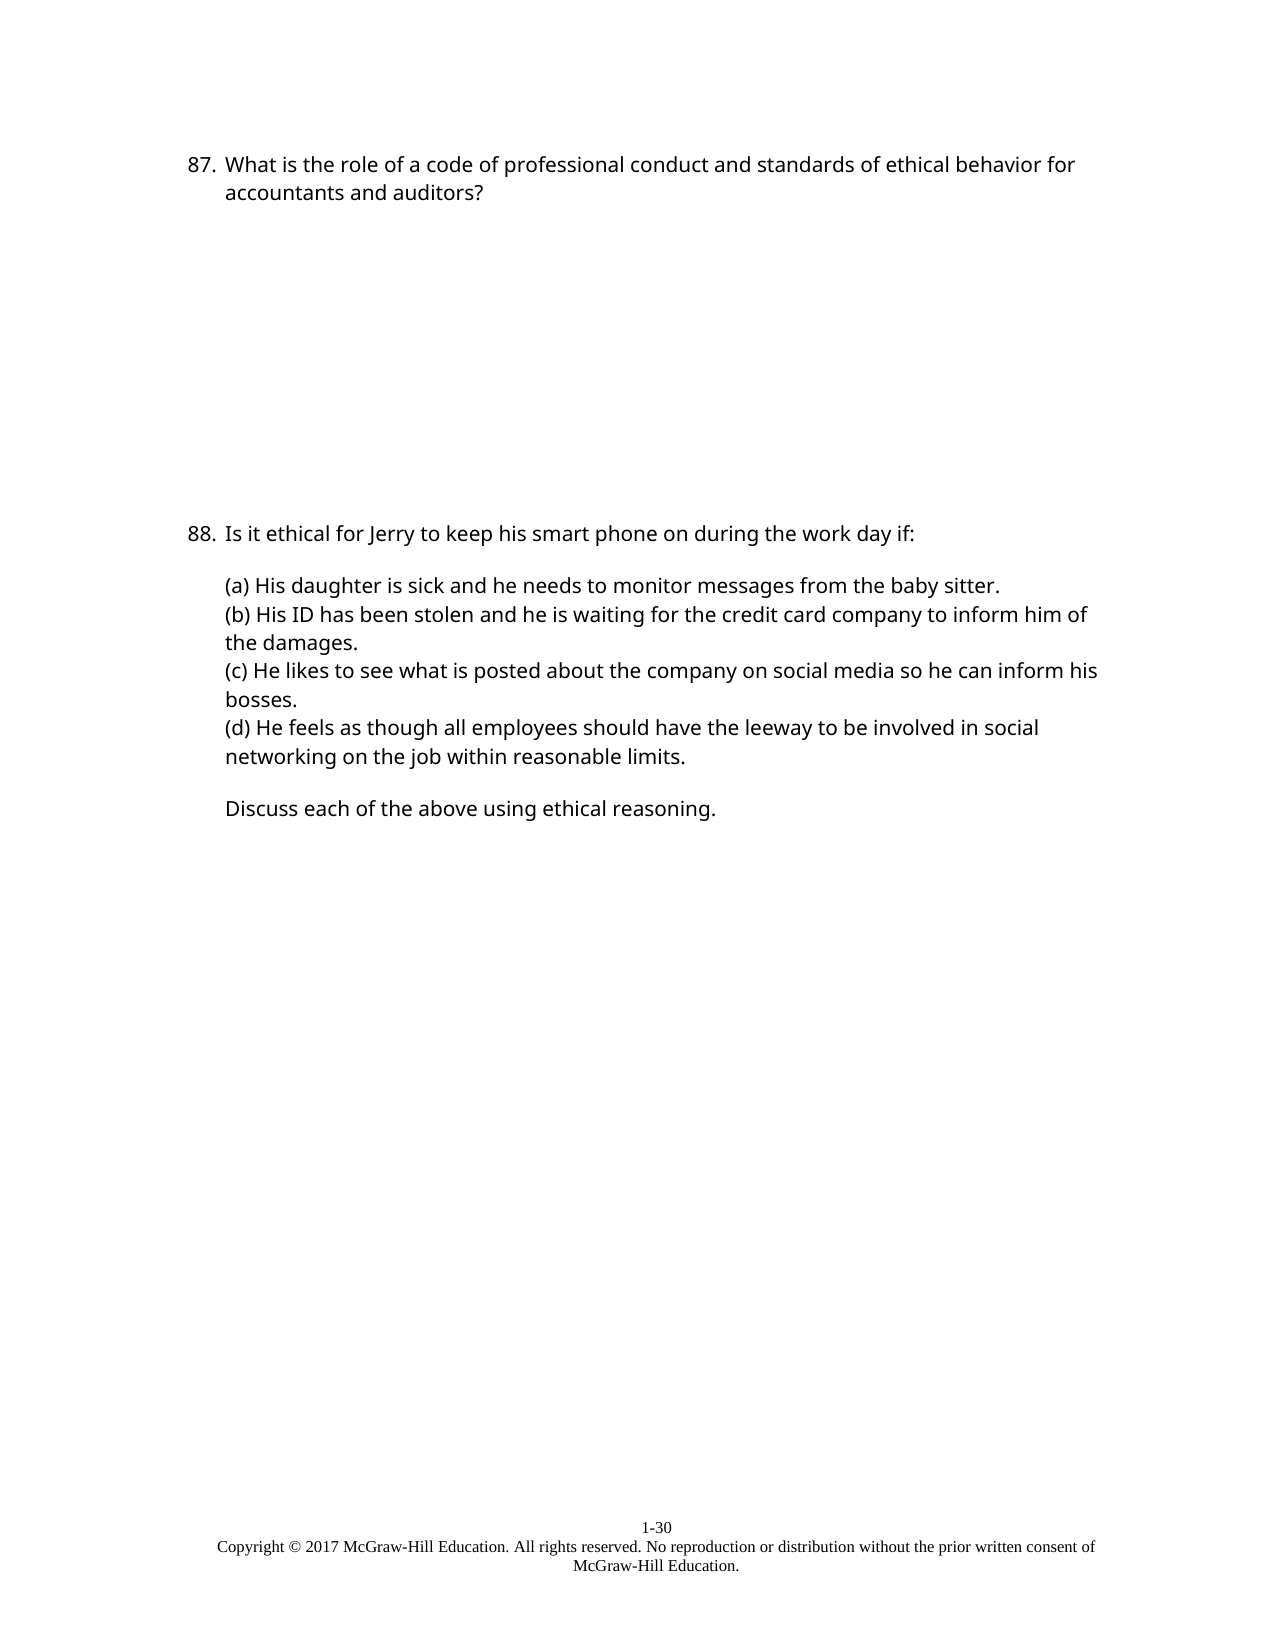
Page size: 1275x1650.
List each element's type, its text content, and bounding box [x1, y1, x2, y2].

table_header 88. [188, 519, 225, 1109]
table_header 87. [188, 150, 225, 493]
table_header Is it ethical for Jerry to keep his smart phone on during the work day if: (a) His daughter is sick and he needs to monitor messages from the baby sitter. (b) His ID has been stolen and he is waiting for the credit card company to inform him of the damages. (c) He likes to see what is posted about the company on social media so he can inform his bosses. (d) He feels as though all employees should have the leeway to be involved in social networking on the job within reasonable limits. Discuss each of the above using ethical reasoning. [225, 519, 1125, 1109]
table_header What is the role of a code of professional conduct and standards of ethical behavior for accountants and auditors? [225, 150, 1125, 493]
